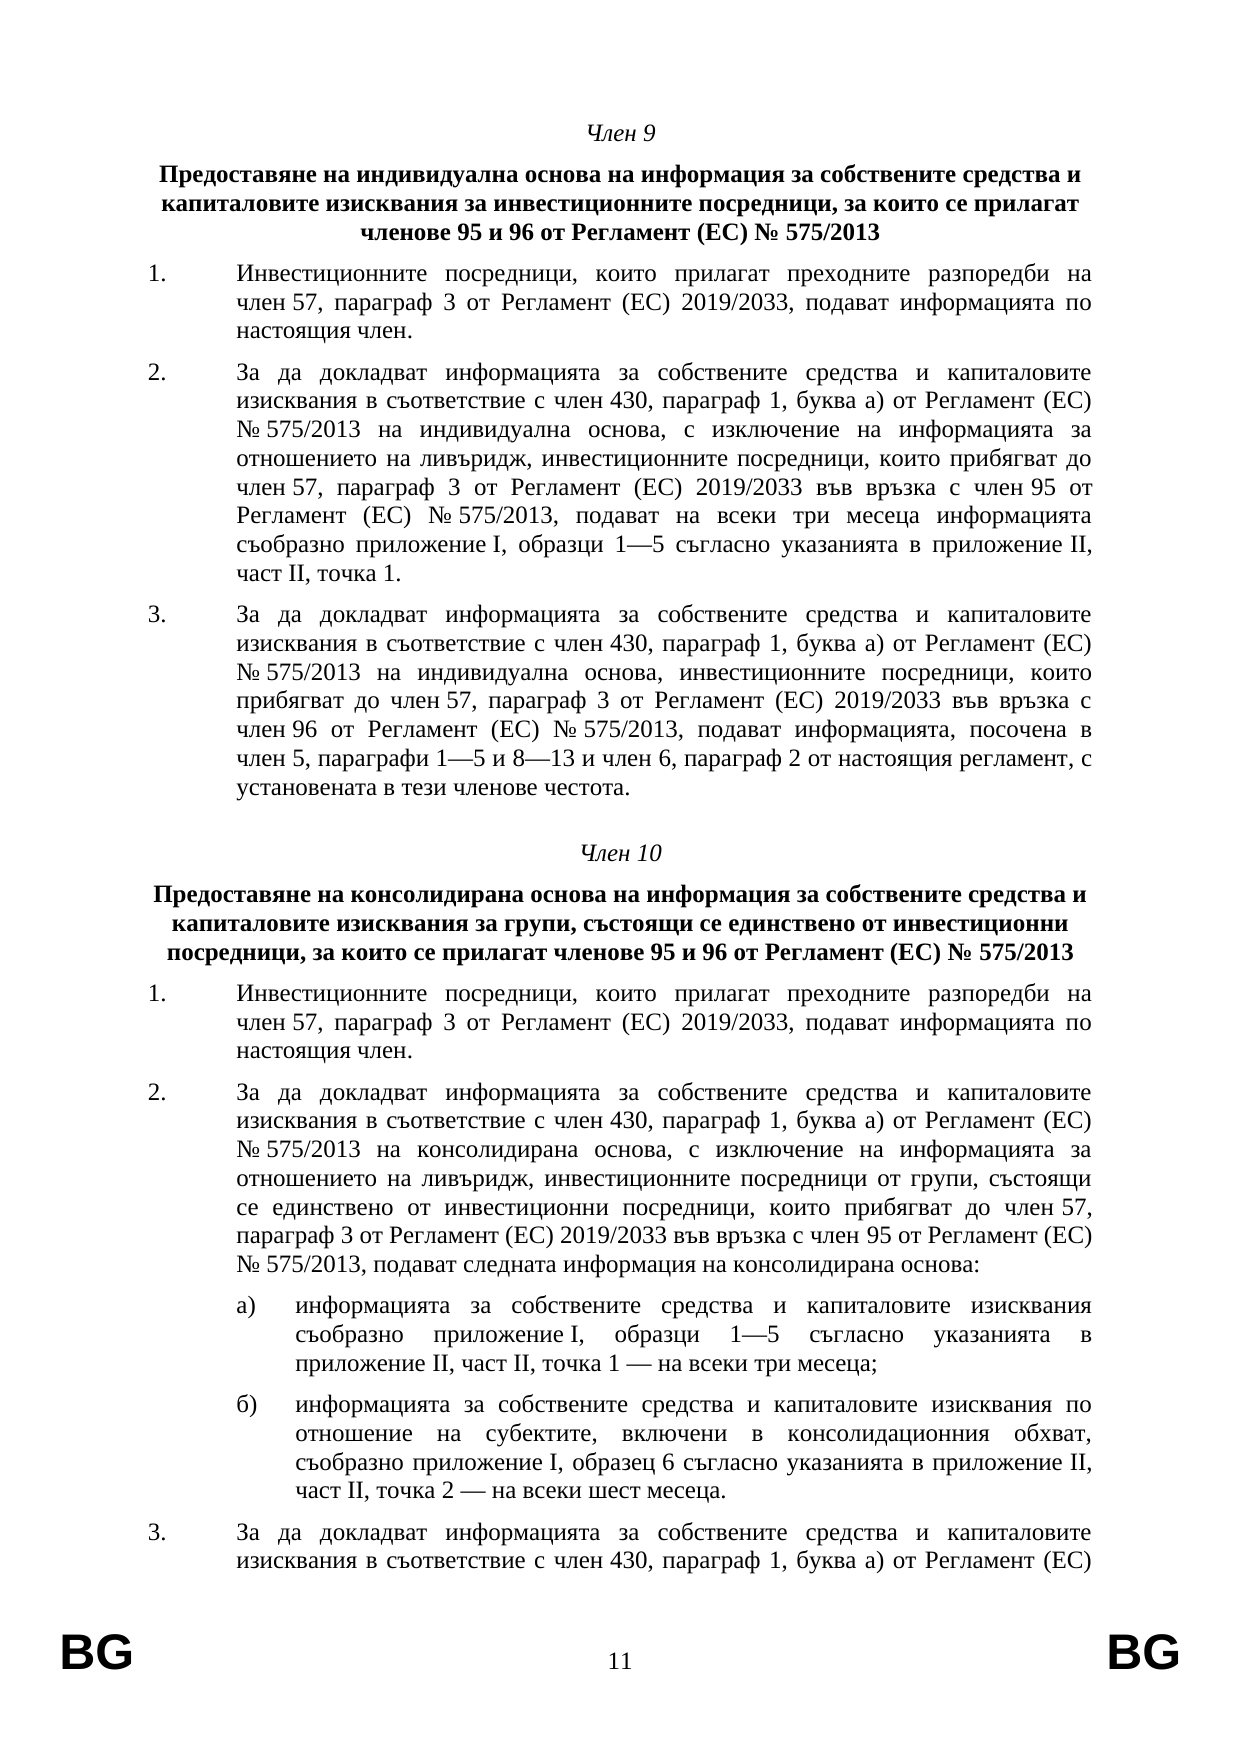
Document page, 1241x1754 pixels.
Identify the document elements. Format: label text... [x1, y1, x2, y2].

text а) информацията за собствените средства и капиталовите изисквания съобразно приложение I, образци 1—5 съгласно указанията в приложение II, част II, точка 1 — на всеки три месеца; [236, 1291, 1093, 1377]
text Предоставяне на консолидирана основа на информация за собствените средства и капиталовите изисквания за групи, състоящи се единствено от инвестиционни посредници, за които се прилагат членове 95 и 96 от Регламент (ЕС) № 575/2013 [148, 879, 1093, 966]
text За да докладват информацията за собствените средства и капиталовите изисквания в съответствие с член 430, параграф 1, буква а) от Регламент (ЕС) № 575/2013 на индивидуална основа, с изключение на информацията за отношението на ливъридж, инвестиционните посредници, които прибягват до член 57, параграф 3 от Регламент (ЕС) 2019/2033 във връзка с член 95 от Регламент (ЕС) № 575/2013, подават на всеки три месеца информацията съобразно приложение I, образци 1—5 съгласно указанията в приложение II, част II, точка 1. [148, 357, 1093, 587]
list Инвестиционните посредници, които прилагат преходните разпоредби на член 57, параграф 3 от Регламент (ЕС) 2019/2033, подават информацията по настоящия член. [148, 258, 1093, 344]
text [148, 1517, 1093, 1574]
text б) информацията за собствените средства и капиталовите изисквания по отношение на субектите, включени в консолидационния обхват, съобразно приложение I, образец 6 съгласно указанията в приложение II, част II, точка 2 — на всеки шест месеца. [236, 1389, 1093, 1504]
list Инвестиционните посредници, които прилагат преходните разпоредби на член 57, параграф 3 от Регламент (ЕС) 2019/2033, подават информацията по настоящия член. [148, 978, 1093, 1064]
text За да докладват информацията за собствените средства и капиталовите изисквания в съответствие с член 430, параграф 1, буква а) от Регламент (ЕС) № 575/2013 на индивидуална основа, инвестиционните посредници, които прибягват до член 57, параграф 3 от Регламент (ЕС) 2019/2033 във връзка с член 96 от Регламент (ЕС) № 575/2013, подават информацията, посочена в член 5, параграфи 1—5 и 8—13 и член 6, параграф 2 от настоящия регламент, с установената в тези членове честота. [148, 599, 1093, 801]
text За да докладват информацията за собствените средства и капиталовите изисквания в съответствие с член 430, параграф 1, буква а) от Регламент (ЕС) № 575/2013 на консолидирана основа, с изключение на информацията за отношението на ливъридж, инвестиционните посредници от групи, състоящи се единствено от инвестиционни посредници, които прибягват до член 57, параграф 3 от Регламент (ЕС) 2019/2033 във връзка с член 95 от Регламент (ЕС) № 575/2013, подават следната информация на консолидирана основа: [148, 1077, 1093, 1278]
text Предоставяне на индивидуална основа на информация за собствените средства и капиталовите изисквания за инвестиционните посредници, за които се прилагат членове 95 и 96 от Регламент (ЕС) № 575/2013 [148, 159, 1093, 246]
